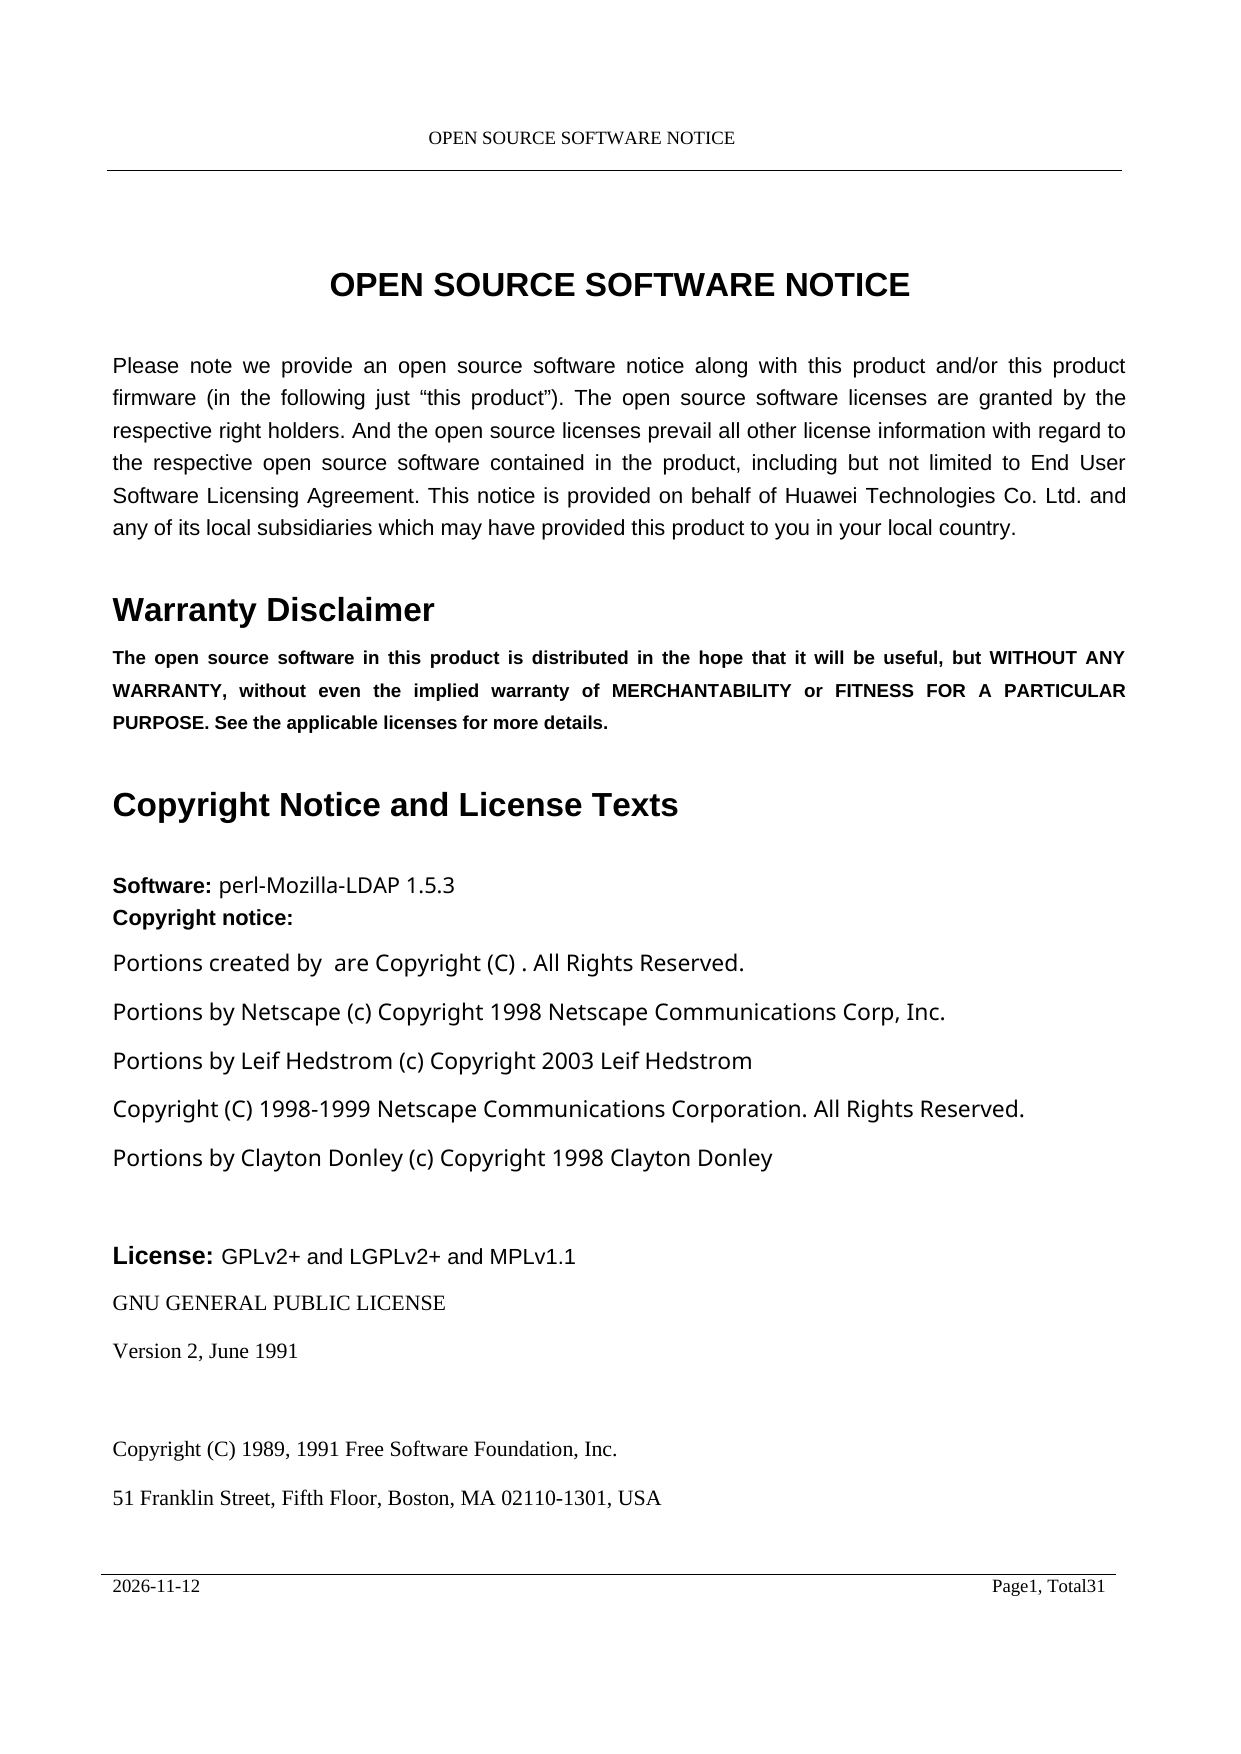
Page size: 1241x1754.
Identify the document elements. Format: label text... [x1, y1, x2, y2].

text Copyright Notice and License Texts [112, 771, 1128, 836]
text Warranty Disclaimer [112, 576, 1128, 641]
text Portions created by are Copyright (C) . All Rights Reserved. Portions by Netscape (c) Copyright 1998 Netscape Communications Corp, Inc. Portions by Leif Hedstrom (c) Copyright 2003 Leif Hedstrom Copyright (C) 1998-1999 Netscape Communications Corporation. All Rights Reserved. Portions by Clayton Donley (c) Copyright 1998 Clayton Donley [112, 947, 1128, 1223]
text Please note we provide an open source software notice along with this product and/or this product firmware (in the following just “this product”). The open source software licenses are granted by the respective right holders. And the open source licenses prevail all other license information with regard to the respective open source software contained in the product, including but not limited to End User Software Licensing Agreement. This notice is provided on behalf of Huawei Technologies Co. Ltd. and any of its local subsidiaries which may have provided this product to you in your local country. [112, 349, 1128, 544]
text OPEN SOURCE SOFTWARE NOTICE [112, 251, 1128, 316]
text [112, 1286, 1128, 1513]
text License: GPLv2+ and LGPLv2+ and MPLv1.1 [112, 1239, 1128, 1272]
text The open source software in this product is distributed in the hope that it will be useful, but WITHOUT ANY WARRANTY, without even the implied warranty of MERCHANTABILITY or FITNESS FOR A PARTICULAR PURPOSE. See the applicable licenses for more details. [112, 641, 1128, 739]
text Copyright notice: [112, 901, 1128, 934]
text Software: perl-Mozilla-LDAP 1.5.3 [112, 869, 1128, 901]
